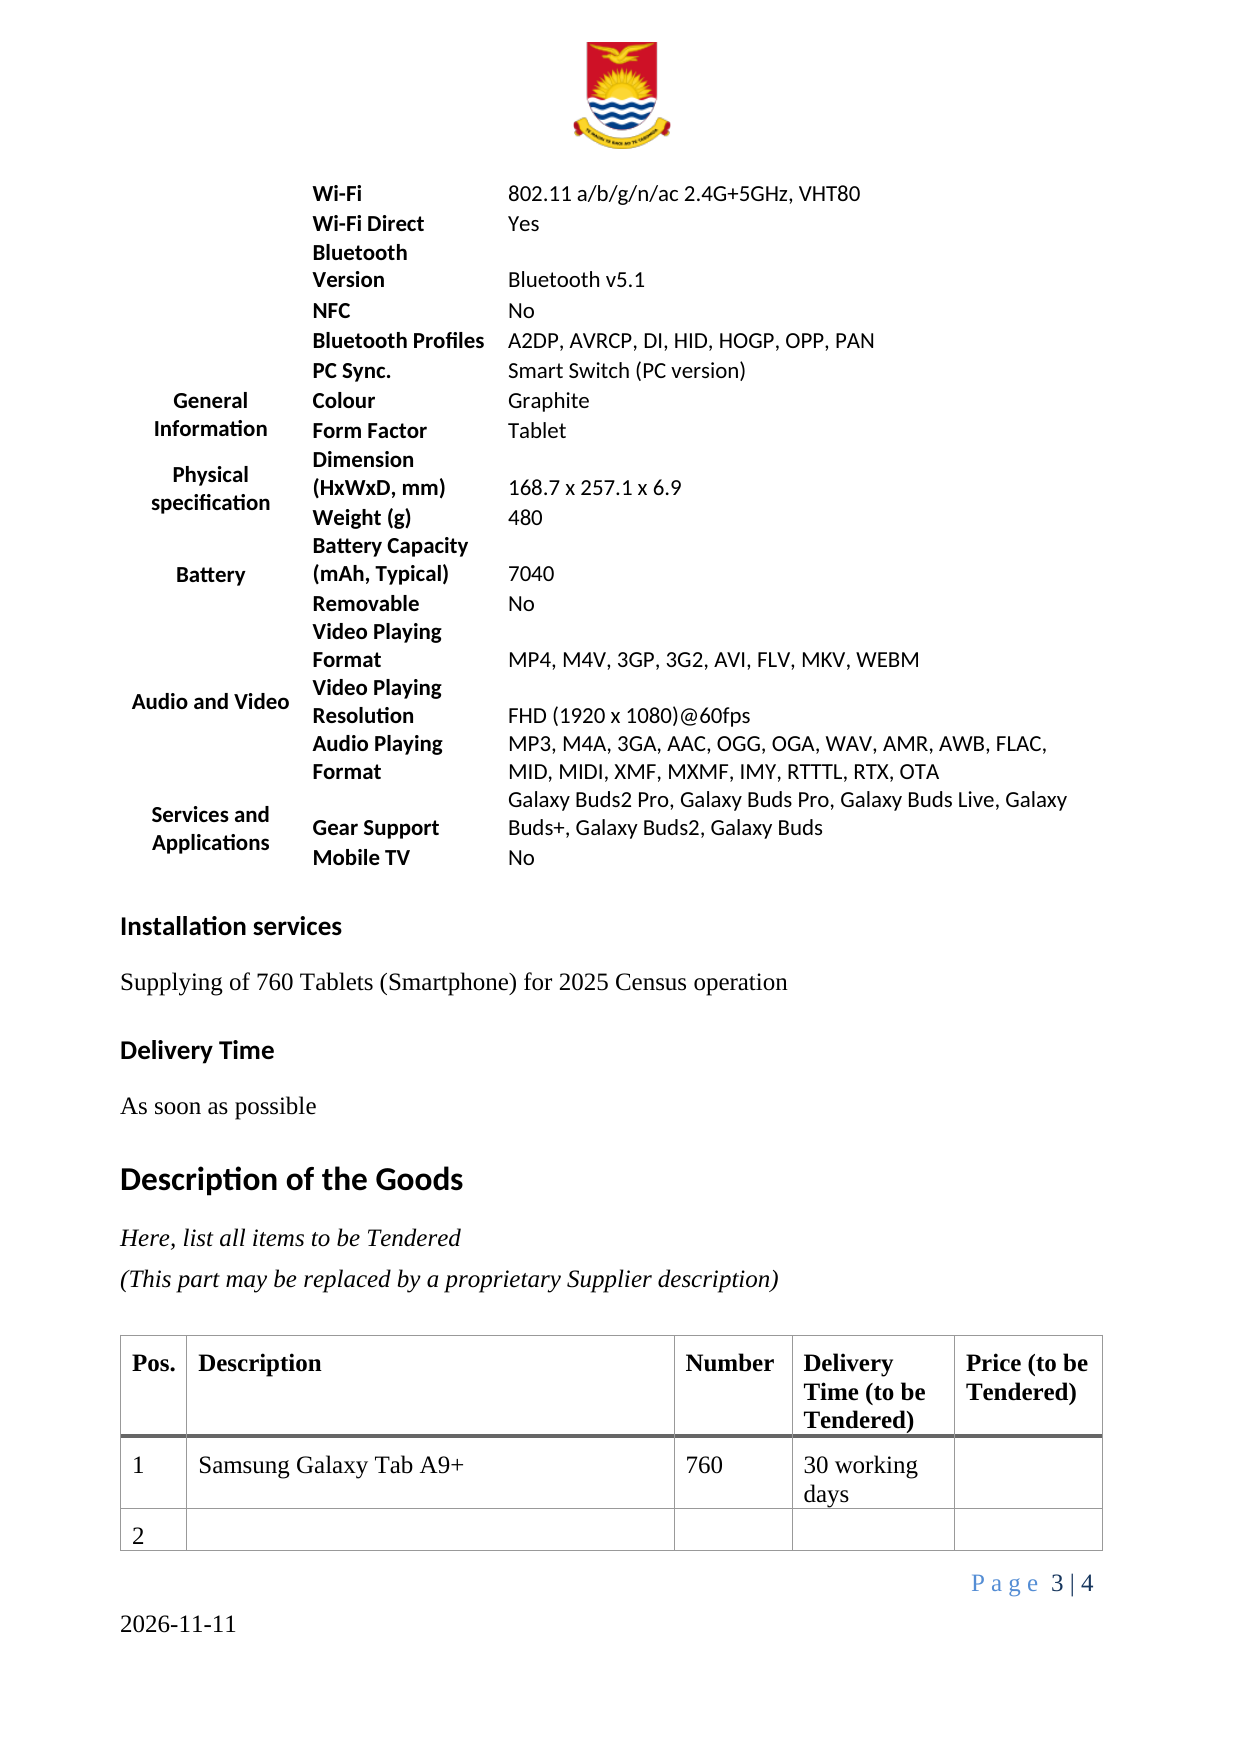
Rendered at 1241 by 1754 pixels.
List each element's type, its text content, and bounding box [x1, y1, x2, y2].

subtitle Installation services [120, 909, 1120, 942]
text As soon as possible [120, 1091, 1120, 1120]
table_header Delivery Time (to be Tendered) [793, 1336, 954, 1434]
table_cell MP4, M4V, 3GP, 3G2, AVI, FLV, MKV, WEBM [497, 617, 1095, 673]
table_header Price (to be Tendered) [955, 1336, 1102, 1434]
table_cell Colour [301, 384, 497, 414]
table_cell General Information [120, 384, 301, 445]
table_cell Smart Switch (PC version) [497, 354, 1095, 384]
table_header Number [675, 1336, 792, 1434]
table_cell A2DP, AVRCP, DI, HID, HOGP, OPP, PAN [497, 324, 1095, 354]
picture [573, 42, 671, 149]
table_cell 7040 [497, 531, 1095, 587]
table_cell No [497, 294, 1095, 324]
table_cell [793, 1509, 954, 1550]
table_cell No [497, 587, 1095, 617]
table_cell Wi-Fi Direct [301, 208, 497, 238]
table_cell FHD (1920 x 1080)@60fps [497, 673, 1095, 729]
table_cell Bluetooth v5.1 [497, 238, 1095, 294]
table_cell Graphite [497, 384, 1095, 414]
table_cell 760 [675, 1438, 792, 1507]
table_cell 480 [497, 501, 1095, 531]
table_cell 30 working days [793, 1438, 954, 1507]
table_cell Video Playing Format [301, 617, 497, 673]
table_cell 2 [121, 1509, 186, 1550]
table_cell PC Sync. [301, 354, 497, 384]
table_cell MP3, M4A, 3GA, AAC, OGG, OGA, WAV, AMR, AWB, FLAC, MID, MIDI, XMF, MXMF, IMY, RTTTL, RTX, OTA [497, 729, 1095, 785]
table_cell [675, 1509, 792, 1550]
text (This part may be replaced by a proprietary Supplier description) [120, 1264, 1120, 1293]
table_header Description [187, 1336, 674, 1434]
table_cell Services and Applications [120, 785, 301, 872]
table_cell NFC [301, 294, 497, 324]
table_cell 168.7 x 257.1 x 6.9 [497, 445, 1095, 501]
table_cell Physical specification [120, 445, 301, 531]
table_cell Bluetooth Profiles [301, 324, 497, 354]
table_cell No [497, 841, 1095, 872]
table_cell [187, 1509, 674, 1550]
table_cell Battery Capacity (mAh, Typical) [301, 531, 497, 587]
table_cell Audio Playing Format [301, 729, 497, 785]
table_cell Mobile TV [301, 841, 497, 872]
table_cell 802.11 a/b/g/n/ac 2.4G+5GHz, VHT80 [497, 177, 1095, 207]
text Here, list all items to be Tendered [120, 1223, 1120, 1252]
table_cell Form Factor [301, 415, 497, 445]
table_header Pos. [121, 1336, 186, 1434]
text Supplying of 760 Tablets (Smartphone) for 2025 Census operation [120, 967, 1120, 996]
table_cell [955, 1438, 1102, 1507]
table_cell Wi-Fi [301, 177, 497, 207]
table_cell Removable [301, 587, 497, 617]
table_cell Galaxy Buds2 Pro, Galaxy Buds Pro, Galaxy Buds Live, Galaxy Buds+, Galaxy Buds2, Galaxy Buds [497, 785, 1095, 841]
table_cell Tablet [497, 415, 1095, 445]
table_cell 1 [121, 1438, 186, 1507]
table_cell Samsung Galaxy Tab A9+ [187, 1438, 674, 1507]
table_cell [955, 1509, 1102, 1550]
subtitle Description of the Goods [120, 1158, 1120, 1198]
table_cell Weight (g) [301, 501, 497, 531]
table_cell Battery [120, 531, 301, 617]
table_cell Yes [497, 208, 1095, 238]
table_cell Gear Support [301, 785, 497, 841]
table_cell Bluetooth Version [301, 238, 497, 294]
table_cell Audio and Video [120, 617, 301, 785]
table_cell Video Playing Resolution [301, 673, 497, 729]
table_cell Dimension (HxWxD, mm) [301, 445, 497, 501]
subtitle Delivery Time [120, 1033, 1120, 1066]
